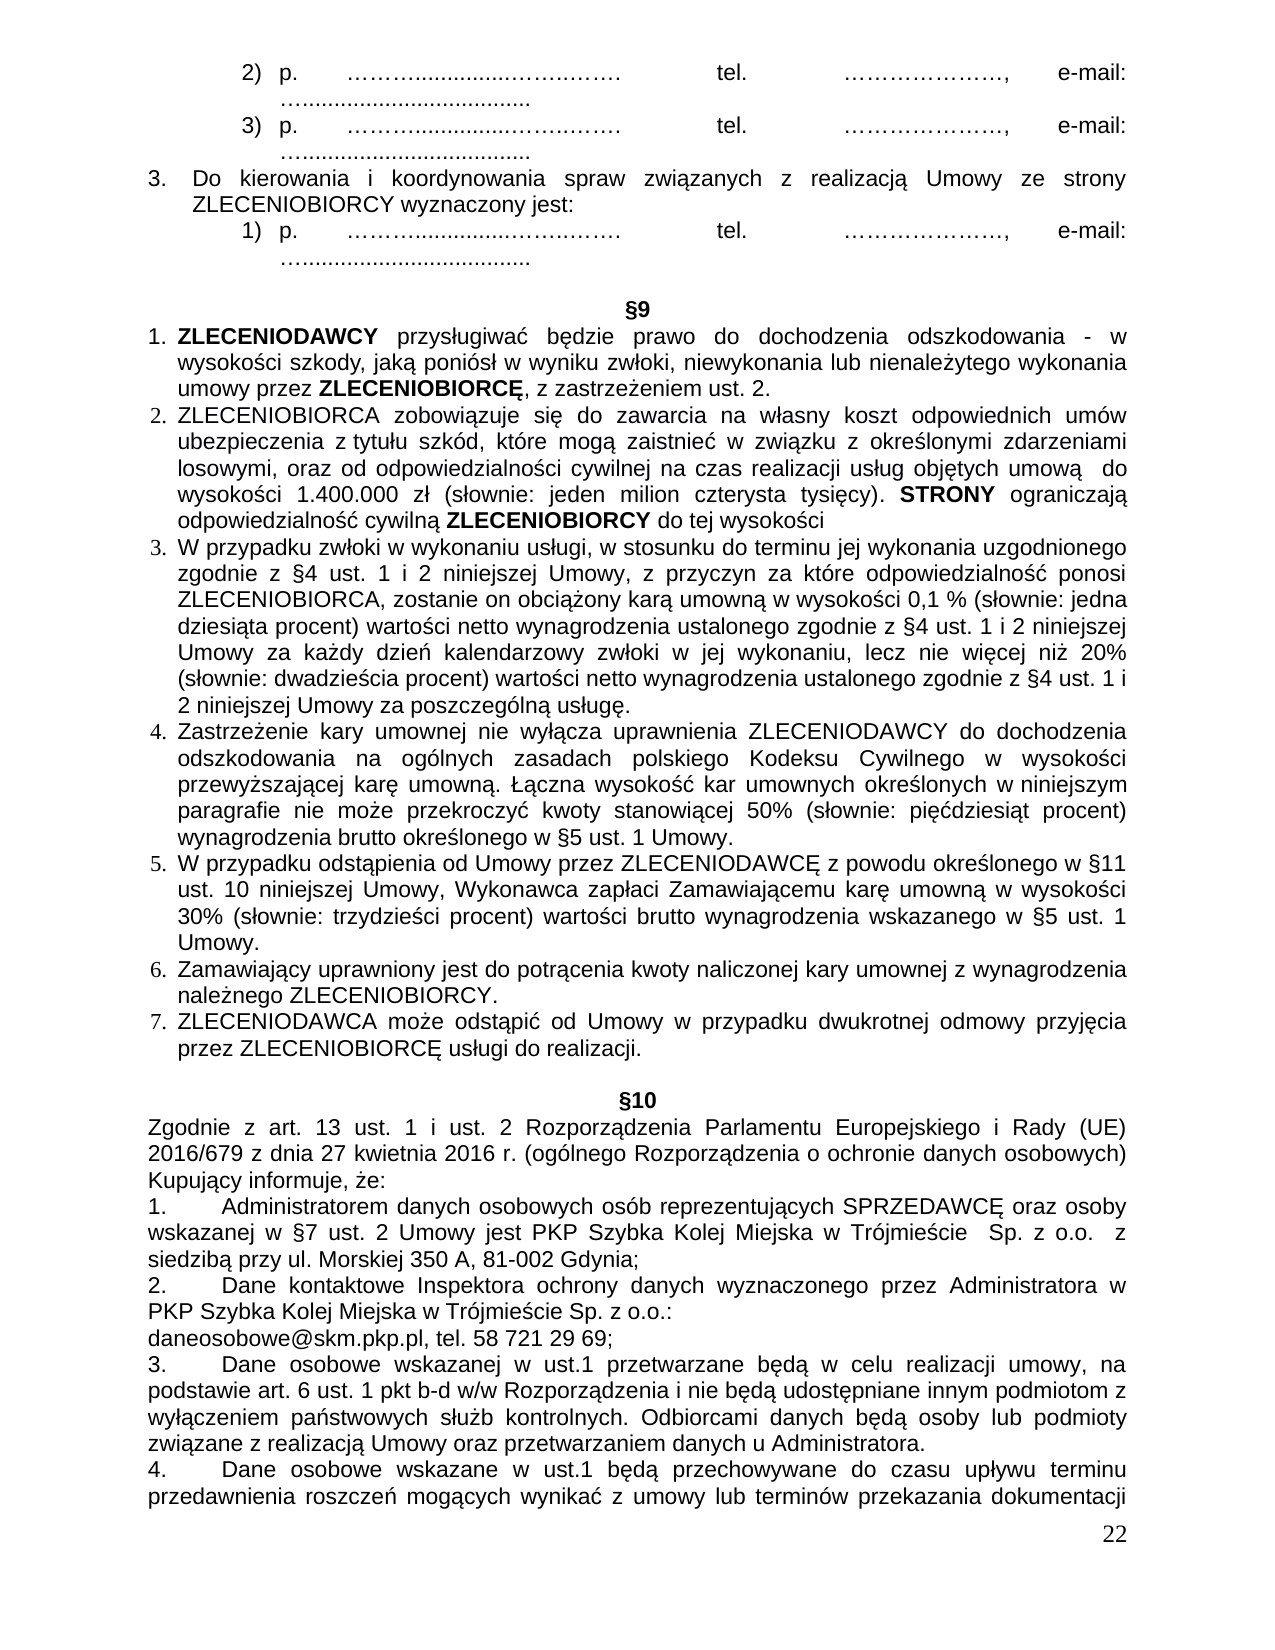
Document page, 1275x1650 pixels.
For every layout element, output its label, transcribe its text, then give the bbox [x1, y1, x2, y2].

list ZLECENIODAWCY przysługiwać będzie prawo do dochodzenia odszkodowania - w wysokości szkody, jaką poniósł w wyniku zwłoki, niewykonania lub nienależytego wykonania umowy przez ZLECENIOBIORCĘ, z zastrzeżeniem ust. 2. [148, 323, 1127, 402]
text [148, 1456, 1127, 1509]
list Zastrzeżenie kary umownej nie wyłącza uprawnienia ZLECENIODAWCY do dochodzenia odszkodowania na ogólnych zasadach polskiego Kodeksu Cywilnego w wysokości przewyższającej karę umowną. Łączna wysokość kar umownych określonych w niniejszym paragrafie nie może przekroczyć kwoty stanowiącej 50% (słownie: pięćdziesiąt procent) wynagrodzenia brutto określonego w §5 ust. 1 Umowy. [150, 718, 1127, 850]
list p. ………...............……..……. tel. …………………, e-mail: ….................................... [241, 112, 1127, 164]
text 3. Dane osobowe wskazanej w ust.1 przetwarzane będą w celu realizacji umowy, na podstawie art. 6 ust. 1 pkt b-d w/w Rozporządzenia i nie będą udostępniane innym podmiotom z wyłączeniem państwowych służb kontrolnych. Odbiorcami danych będą osoby lub podmioty związane z realizacją Umowy oraz przetwarzaniem danych u Administratora. [148, 1351, 1127, 1456]
list p. ………...............……..……. tel. …………………, e-mail: ….................................... [241, 217, 1127, 270]
text 1. Administratorem danych osobowych osób reprezentujących SPRZEDAWCĘ oraz osoby wskazanej w §7 ust. 2 Umowy jest PKP Szybka Kolej Miejska w Trójmieście Sp. z o.o. z siedzibą przy ul. Morskiej 350 A, 81-002 Gdynia; [148, 1193, 1127, 1272]
list ZLECENIODAWCA może odstąpić od Umowy w przypadku dwukrotnej odmowy przyjęcia przez ZLECENIOBIORCĘ usługi do realizacji. [150, 1008, 1127, 1061]
list W przypadku odstąpienia od Umowy przez ZLECENIODAWCĘ z powodu określonego w §11 ust. 10 niniejszej Umowy, Wykonawca zapłaci Zamawiającemu karę umowną w wysokości 30% (słownie: trzydzieści procent) wartości brutto wynagrodzenia wskazanego w §5 ust. 1 Umowy. [150, 850, 1127, 956]
list p. ………...............……..……. tel. …………………, e-mail: ….................................... [241, 59, 1127, 112]
text §9 [148, 296, 1127, 323]
list W przypadku zwłoki w wykonaniu usługi, w stosunku do terminu jej wykonania uzgodnionego zgodnie z §4 ust. 1 i 2 niniejszej Umowy, z przyczyn za które odpowiedzialność ponosi ZLECENIOBIORCA, zostanie on obciążony karą umowną w wysokości 0,1 % (słownie: jedna dziesiąta procent) wartości netto wynagrodzenia ustalonego zgodnie z §4 ust. 1 i 2 niniejszej Umowy za każdy dzień kalendarzowy zwłoki w jej wykonaniu, lecz nie więcej niż 20% (słownie: dwadzieścia procent) wartości netto wynagrodzenia ustalonego zgodnie z §4 ust. 1 i 2 niniejszej Umowy za poszczególną usługę. [150, 533, 1127, 718]
text 2. Dane kontaktowe Inspektora ochrony danych wyznaczonego przez Administratora w PKP Szybka Kolej Miejska w Trójmieście Sp. z o.o.: [148, 1272, 1127, 1325]
list Zamawiający uprawniony jest do potrącenia kwoty naliczonej kary umownej z wynagrodzenia należnego ZLECENIOBIORCY. [150, 956, 1127, 1008]
text Zgodnie z art. 13 ust. 1 i ust. 2 Rozporządzenia Parlamentu Europejskiego i Rady (UE) 2016/679 z dnia 27 kwietnia 2016 r. (ogólnego Rozporządzenia o ochronie danych osobowych) Kupujący informuje, że: [148, 1114, 1127, 1193]
list Do kierowania i koordynowania spraw związanych z realizacją Umowy ze strony ZLECENIOBIORCY wyznaczony jest: [148, 164, 1127, 217]
text §10 [148, 1087, 1127, 1114]
text daneosobowe@skm.pkp.pl, tel. 58 721 29 69; [148, 1325, 1127, 1351]
list ZLECENIOBIORCA zobowiązuje się do zawarcia na własny koszt odpowiednich umów ubezpieczenia z tytułu szkód, które mogą zaistnieć w związku z określonymi zdarzeniami losowymi, oraz od odpowiedzialności cywilnej na czas realizacji usług objętych umową do wysokości 1.400.000 zł (słownie: jeden milion czterysta tysięcy). STRONY ograniczają odpowiedzialność cywilną ZLECENIOBIORCY do tej wysokości [150, 402, 1127, 533]
